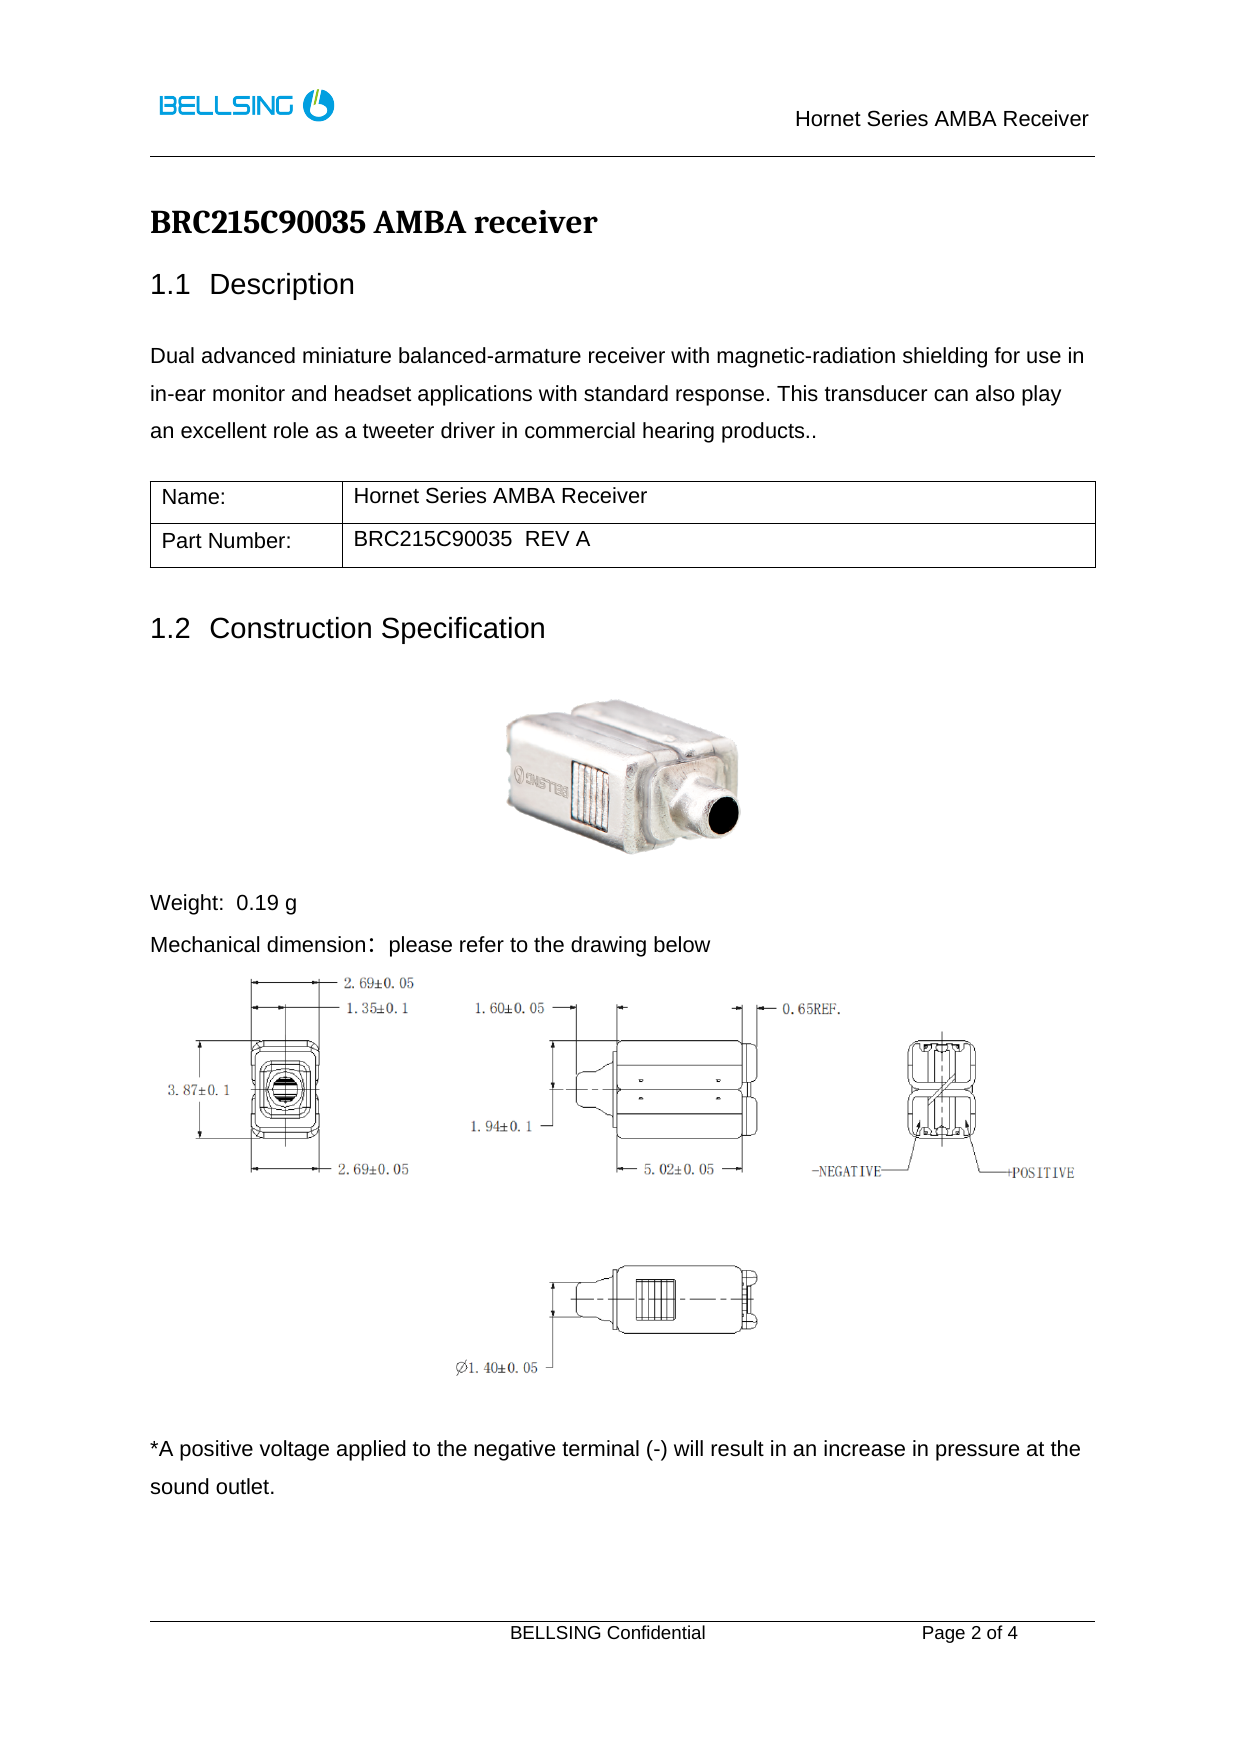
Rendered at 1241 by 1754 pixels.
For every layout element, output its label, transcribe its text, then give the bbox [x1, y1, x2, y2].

table_header Name: [151, 482, 342, 523]
picture [150, 974, 1090, 1386]
subtitle Dual advanced miniature balanced-armature receiver with magnetic-radiation shielding for use in in-ear monitor and headset applications with standard response. This transducer can also play an excellent role as a tweeter driver in commercial hearing products.. [150, 343, 1090, 443]
subtitle Construction Specification [150, 611, 1090, 645]
table_header Hornet Series AMBA Receiver [343, 482, 1095, 523]
picture [485, 686, 756, 865]
subtitle Description [150, 267, 1090, 301]
title BRC215C90035 AMBA receiver [150, 203, 1090, 242]
subtitle Weight: 0.19 g [150, 889, 1090, 915]
text *A positive voltage applied to the negative terminal (-) will result in an increase in pressure at the sound outlet. [150, 1436, 1090, 1499]
picture [155, 85, 339, 126]
table_cell Part Number: [151, 524, 342, 567]
subtitle Mechanical dimension：please refer to the drawing below [150, 927, 1090, 959]
table_cell BRC215C90035 REV A [343, 524, 1095, 567]
